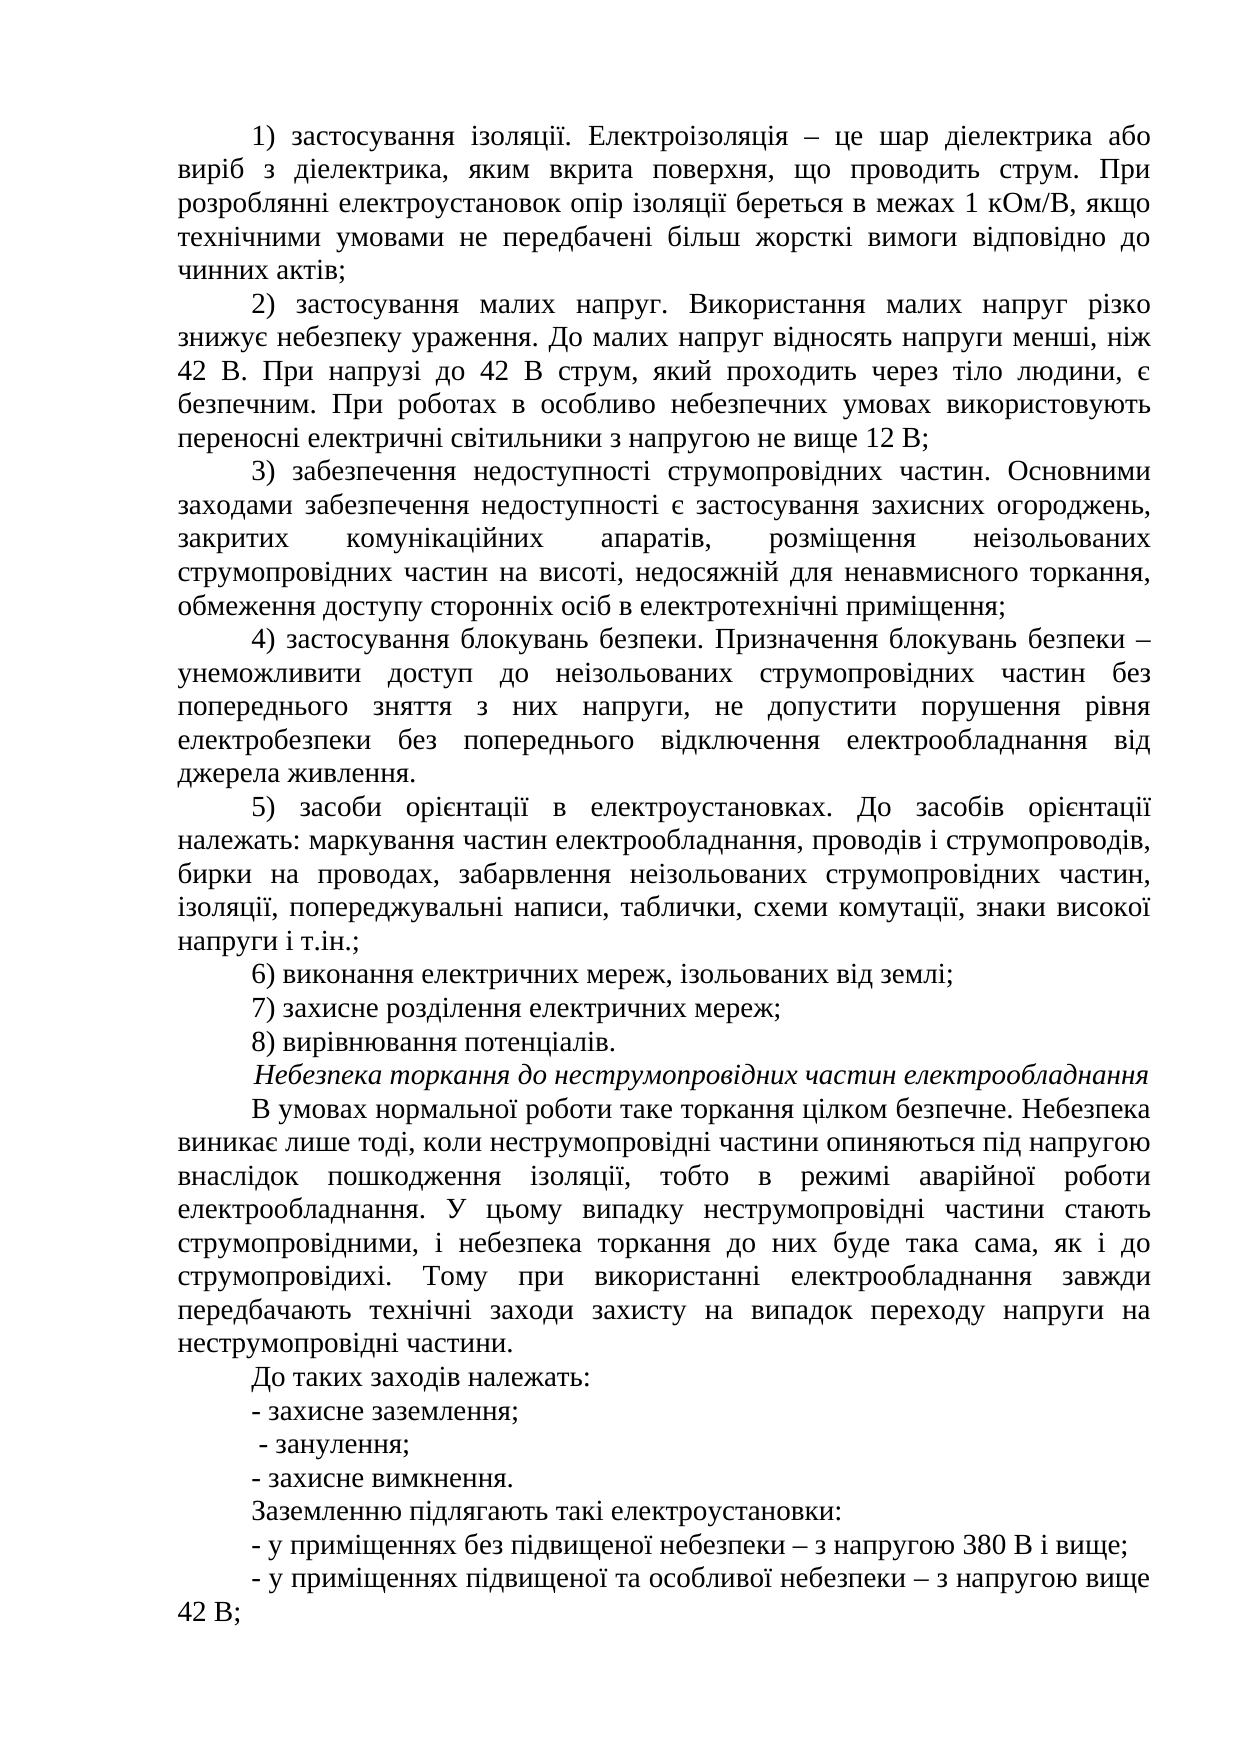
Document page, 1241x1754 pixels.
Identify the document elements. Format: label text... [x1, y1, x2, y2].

text - у приміщеннях без підвищеної небезпеки – з напругою 380 В і вище; [177, 1527, 1152, 1560]
text 5) засоби орієнтації в електроустановках. До засобів орієнтації належать: маркування частин електрообладнання, проводів і струмопроводів, бирки на проводах, забарвлення неізольованих струмопровідних частин, ізоляції, попереджувальні написи, таблички, схеми комутації, знаки високої напруги і т.ін.; [177, 789, 1152, 957]
text Небезпека торкання до неструмопровідних частин електрообладнання [177, 1057, 1152, 1091]
text - у приміщеннях підвищеної та особливої небезпеки – з напругою вище 42 В; [177, 1560, 1152, 1627]
text 2) застосування малих напруг. Використання малих напруг різко знижує небезпеку ураження. До малих напруг відносять напруги менші, ніж 42 В. При напрузі до 42 В струм, який проходить через тіло людини, є безпечним. При роботах в особливо небезпечних умовах використовують переносні електричні світильники з напругою не вище 12 В; [177, 286, 1152, 453]
text 7) захисне розділення електричних мереж; [177, 990, 1152, 1024]
text Заземленню підлягають такі електроустановки: [177, 1493, 1152, 1527]
text 4) застосування блокувань безпеки. Призначення блокувань безпеки – унеможливити доступ до неізольованих струмопровідних частин без попереднього зняття з них напруги, не допустити порушення рівня електробезпеки без попереднього відключення електрообладнання від джерела живлення. [177, 621, 1152, 789]
text До таких заходів належать: [177, 1359, 1152, 1393]
text 8) вирівнювання потенціалів. [177, 1024, 1152, 1057]
text - захисне заземлення; [177, 1393, 1152, 1426]
text 1) застосування ізоляції. Електроізоляція – це шар діелектрика або виріб з діелектрика, яким вкрита поверхня, що проводить струм. При розроблянні електроустановок опір ізоляції береться в межах 1 кОм/В, якщо технічними умовами не передбачені більш жорсткі вимоги відповідно до чинних актів; [177, 118, 1152, 286]
text В умовах нормальної роботи таке торкання цілком безпечне. Небезпека виникає лише тоді, коли неструмопровідні частини опиняються під напругою внаслідок пошкодження ізоляції, тобто в режимі аварійної роботи електрообладнання. У цьому випадку неструмопровідні частини стають струмопровідними, і небезпека торкання до них буде така сама, як і до струмопровідихі. Тому при використанні електрообладнання завжди передбачають технічні заходи захисту на випадок переходу напруги на неструмопровідні частини. [177, 1091, 1152, 1359]
text - захисне вимкнення. [177, 1460, 1152, 1493]
text 3) забезпечення недоступності струмопровідних частин. Основними заходами забезпечення недоступності є застосування захисних огороджень, закритих комунікаційних апаратів, розміщення неізольованих струмопровідних частин на висоті, недосяжній для ненавмисного торкання, обмеження доступу сторонніх осіб в електротехнічні приміщення; [177, 453, 1152, 621]
text 6) виконання електричних мереж, ізольованих від землі; [177, 957, 1152, 990]
text - занулення; [177, 1426, 1152, 1460]
